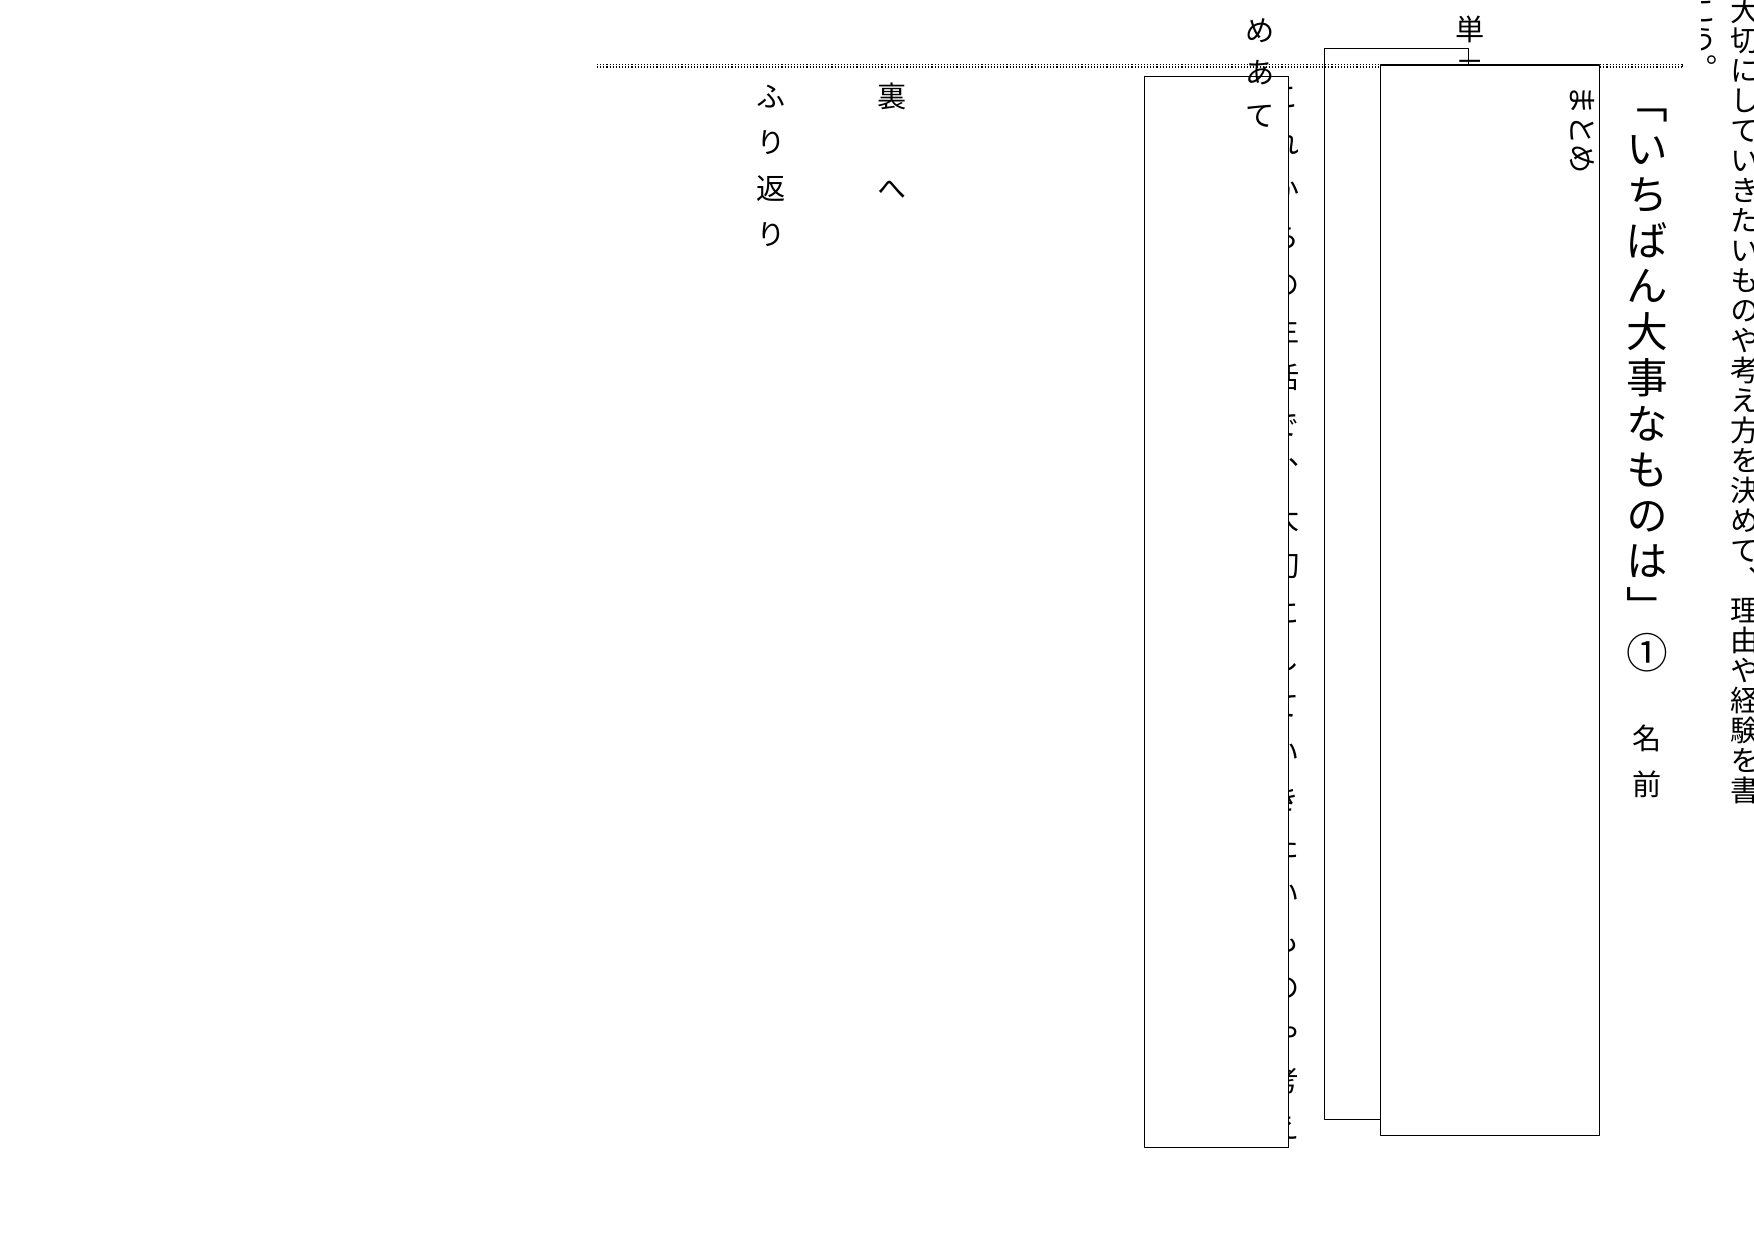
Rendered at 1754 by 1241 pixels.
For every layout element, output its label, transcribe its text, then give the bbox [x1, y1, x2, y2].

text 「いちばん大事なものは」① 名前 [1617, 82, 1677, 1159]
text これからの生活で、大切にしていきたいものや考え方 [1194, 82, 1315, 1159]
text 裏 へ [862, 82, 952, 1159]
text ふり返り [741, 82, 801, 1159]
